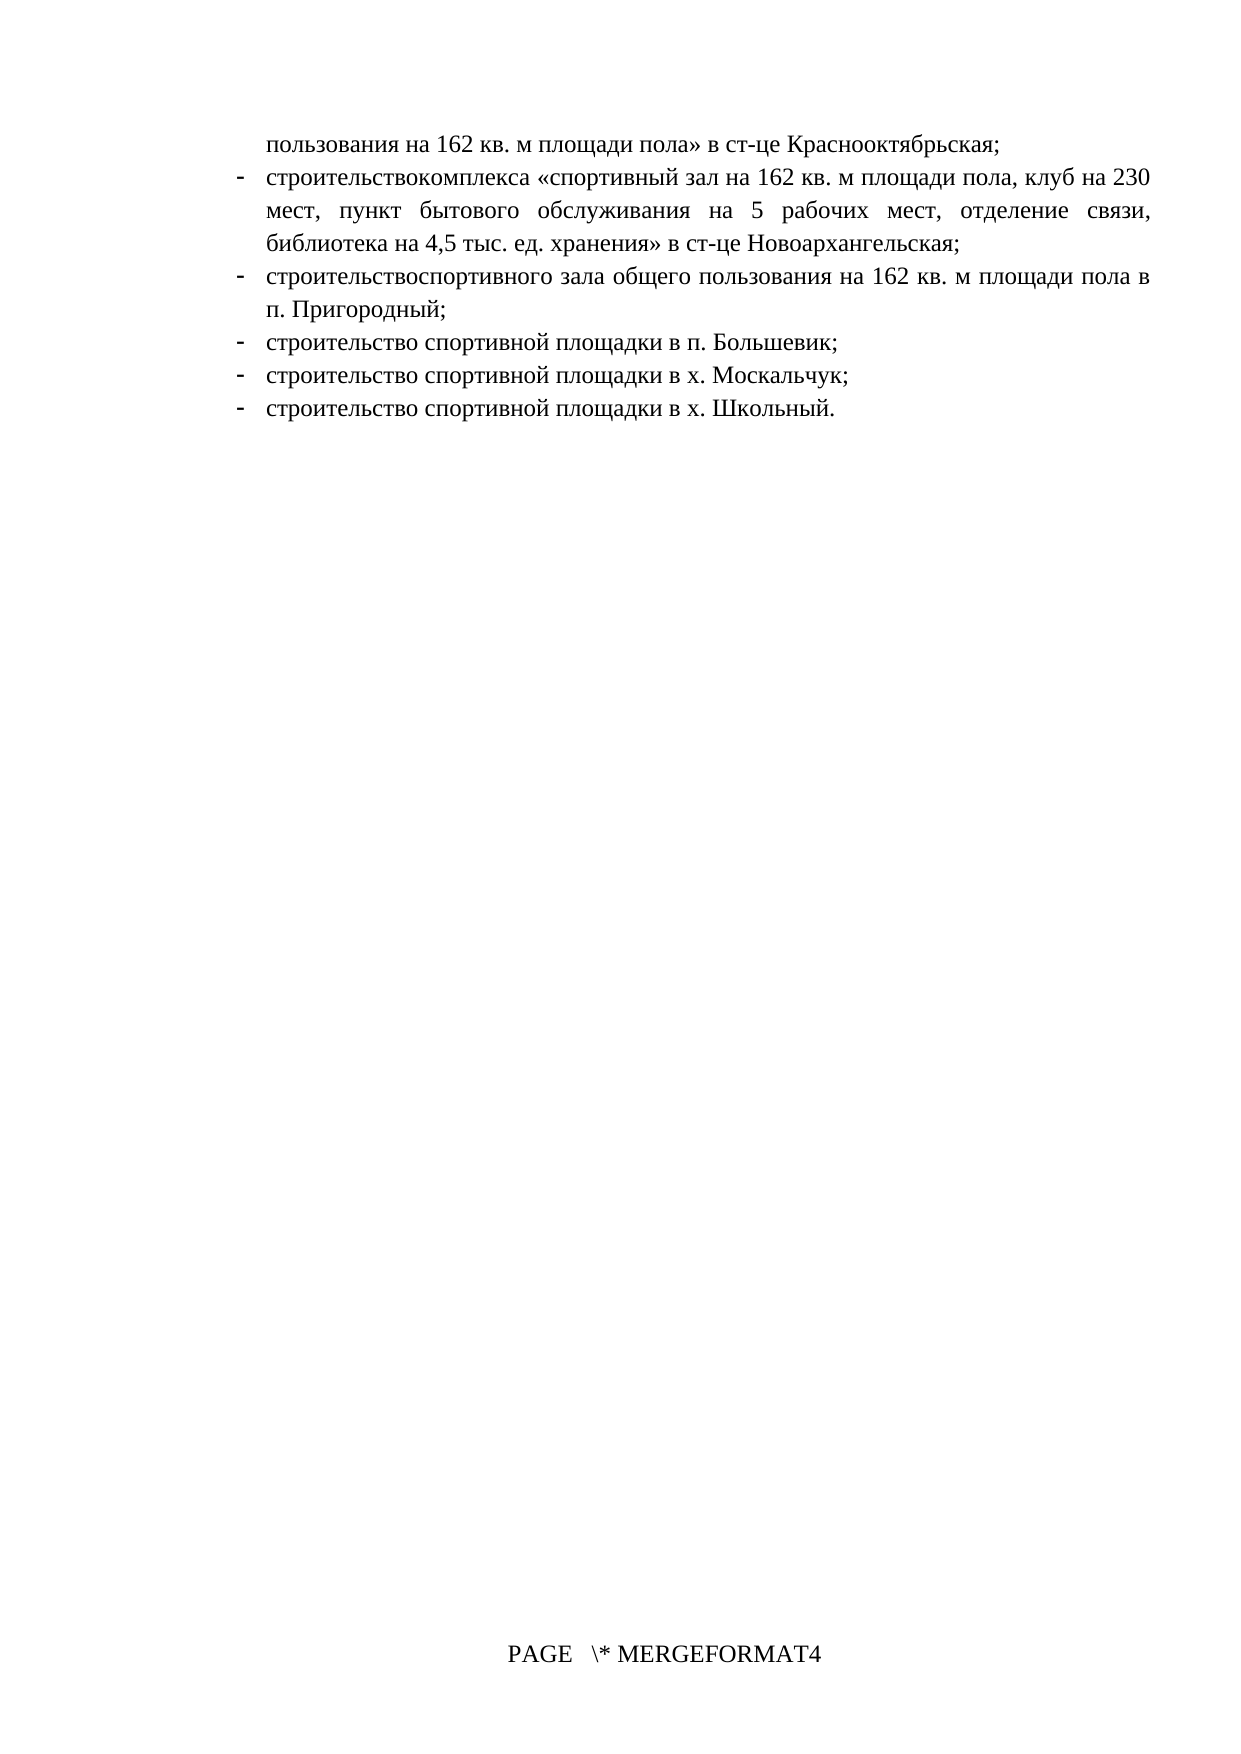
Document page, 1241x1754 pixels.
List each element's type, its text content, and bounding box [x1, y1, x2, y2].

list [236, 129, 1152, 158]
list строительство спортивной площадки в х. Школьный. [236, 393, 1152, 422]
list строительство спортивной площадки в х. Москальчук; [236, 361, 1152, 389]
list строительствоспортивного зала общего пользования на 162 кв. м площади пола в п. Пригородный; [236, 261, 1152, 323]
list строительство спортивной площадки в п. Большевик; [236, 327, 1152, 356]
list строительствокомплекса «спортивный зал на 162 кв. м площади пола, клуб на 230 мест, пункт бытового обслуживания на 5 рабочих мест, отделение связи, библиотека на 4,5 тыс. ед. хранения» в ст-це Новоархангельская; [236, 162, 1152, 257]
